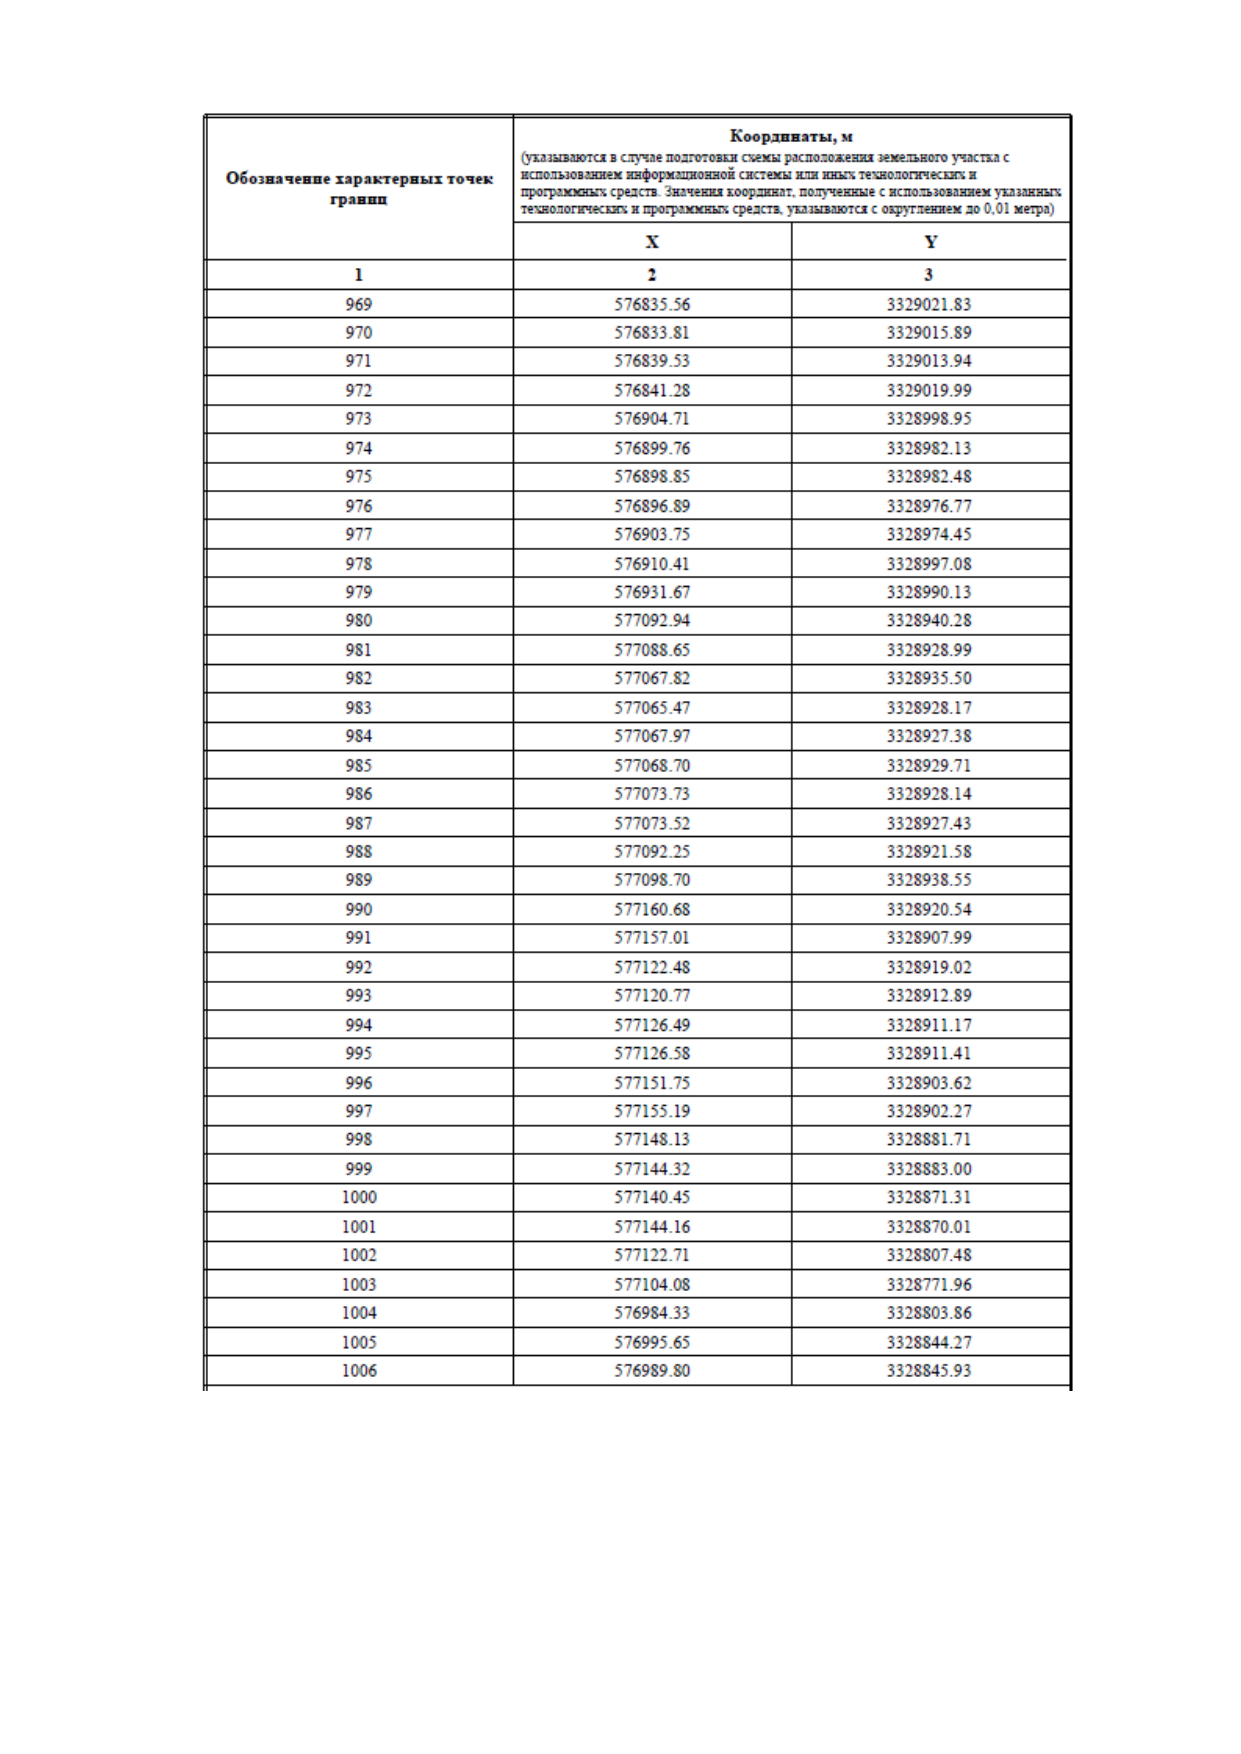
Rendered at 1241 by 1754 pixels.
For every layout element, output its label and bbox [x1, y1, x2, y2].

picture [197, 106, 1076, 1391]
